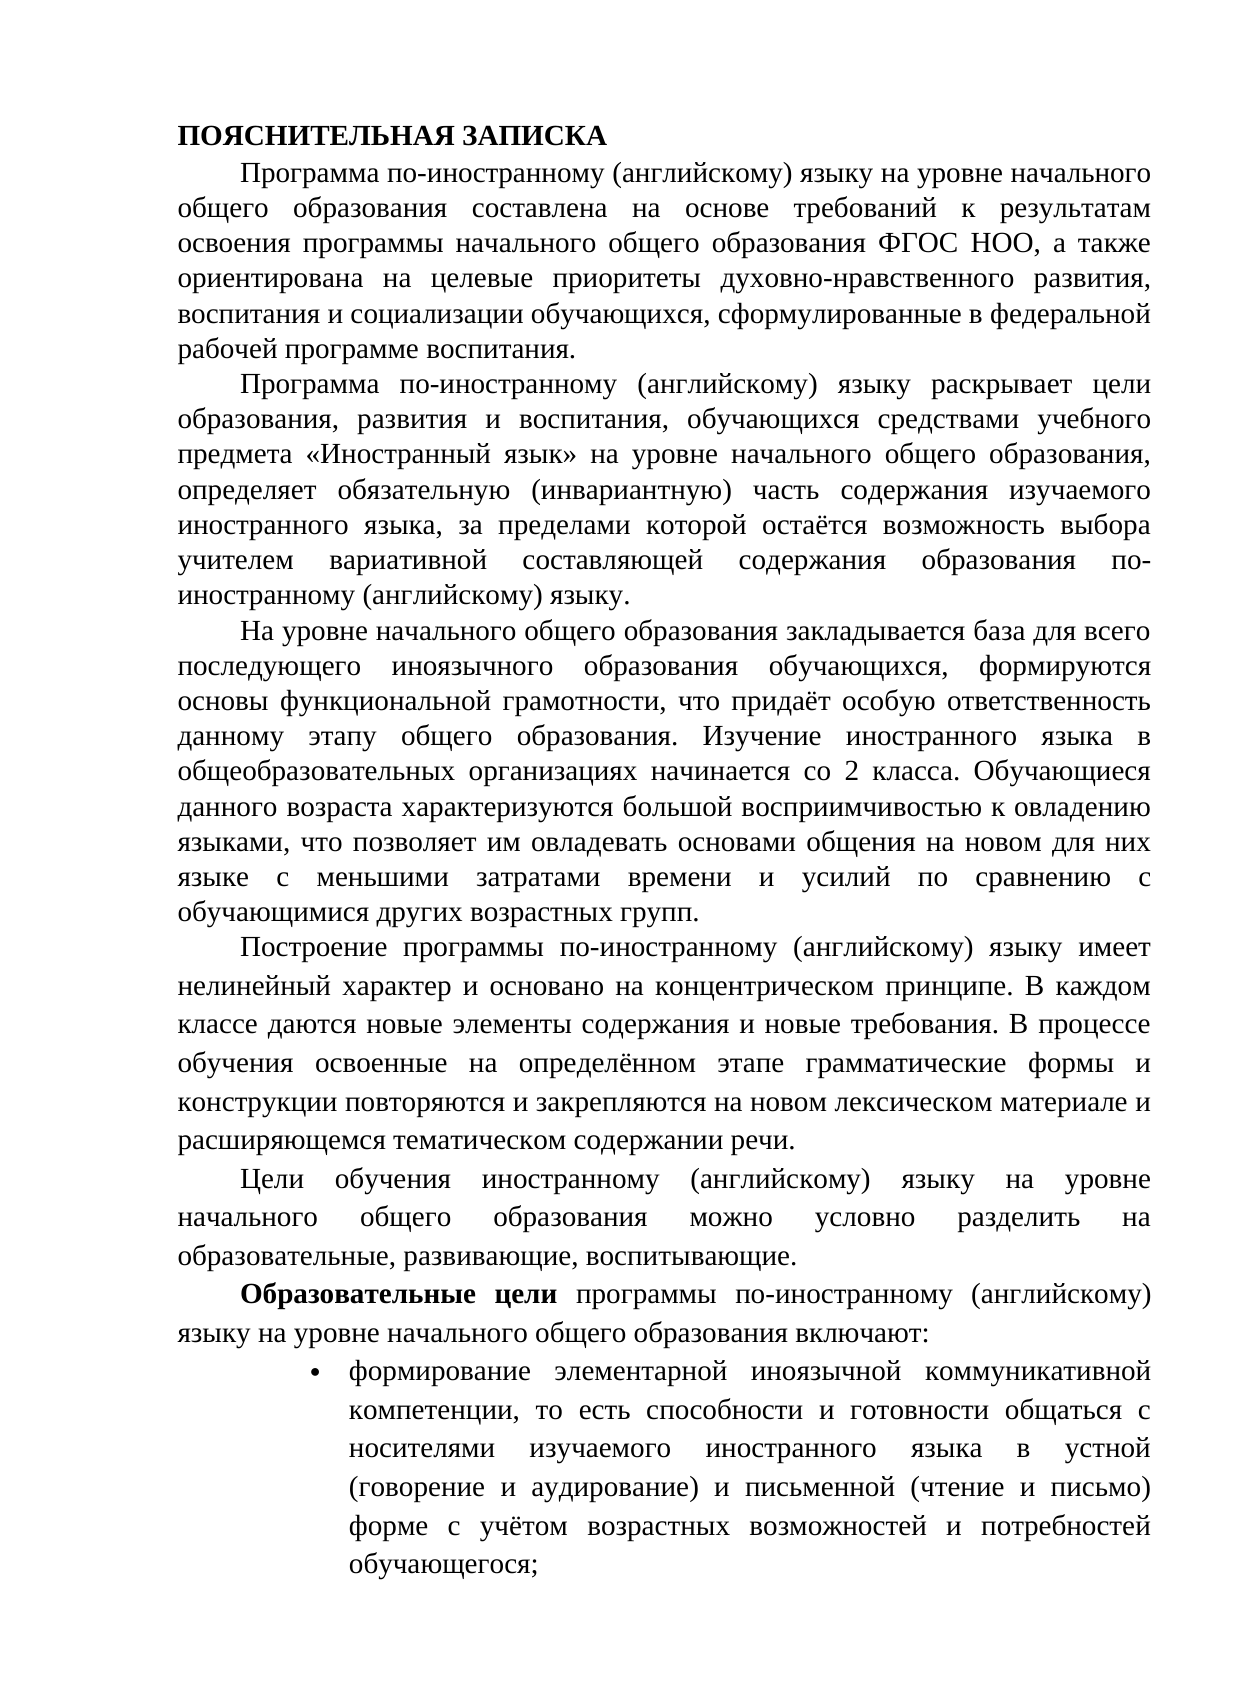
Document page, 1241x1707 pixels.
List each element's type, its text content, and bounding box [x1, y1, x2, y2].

text Программа по-иностранному (английскому) языку раскрывает цели образования, развития и воспитания, обучающихся средствами учебного предмета «Иностранный язык» на уровне начального общего образования, определяет обязательную (инвариантную) часть содержания изучаемого иностранного языка, за пределами которой остаётся возможность выбора учителем вариативной составляющей содержания образования по-иностранному (английскому) языку. [177, 366, 1152, 611]
list формирование элементарной иноязычной коммуникативной компетенции, то есть способности и готовности общаться с носителями изучаемого иностранного языка в устной (говорение и аудирование) и письменной (чтение и письмо) форме с учётом возрастных возможностей и потребностей обучающегося; [311, 1353, 1152, 1580]
text На уровне начального общего образования закладывается база для всего последующего иноязычного образования обучающихся, формируются основы функциональной грамотности, что придаёт особую ответственность данному этапу общего образования. Изучение иностранного языка в общеобразовательных организациях начинается со 2 класса. Обучающиеся данного возраста характеризуются большой восприимчивостью к овладению языками, что позволяет им овладевать основами общения на новом для них языке с меньшими затратами времени и усилий по сравнению с обучающимися других возрастных групп. [177, 613, 1152, 928]
text Построение программы по-иностранному (английскому) языку имеет нелинейный характер и основано на концентрическом принципе. В каждом классе даются новые элементы содержания и новые требования. В процессе обучения освоенные на определённом этапе грамматические формы и конструкции повторяются и закрепляются на новом лексическом материале и расширяющемся тематическом содержании речи. [177, 929, 1152, 1156]
text Образовательные цели программы по-иностранному (английскому) языку на уровне начального общего образования включают: [177, 1276, 1152, 1348]
text Цели обучения иностранному (английскому) языку на уровне начального общего образования можно условно разделить на образовательные, развивающие, воспитывающие. [177, 1161, 1152, 1271]
text ПОЯСНИТЕЛЬНАЯ ЗАПИСКА [177, 118, 1152, 152]
text Программа по-иностранному (английскому) языку на уровне начального общего образования составлена на основе требований к результатам освоения программы начального общего образования ФГОС НОО, а также ориентирована на целевые приоритеты духовно-нравственного развития, воспитания и социализации обучающихся, сформулированные в федеральной рабочей программе воспитания. [177, 155, 1152, 364]
